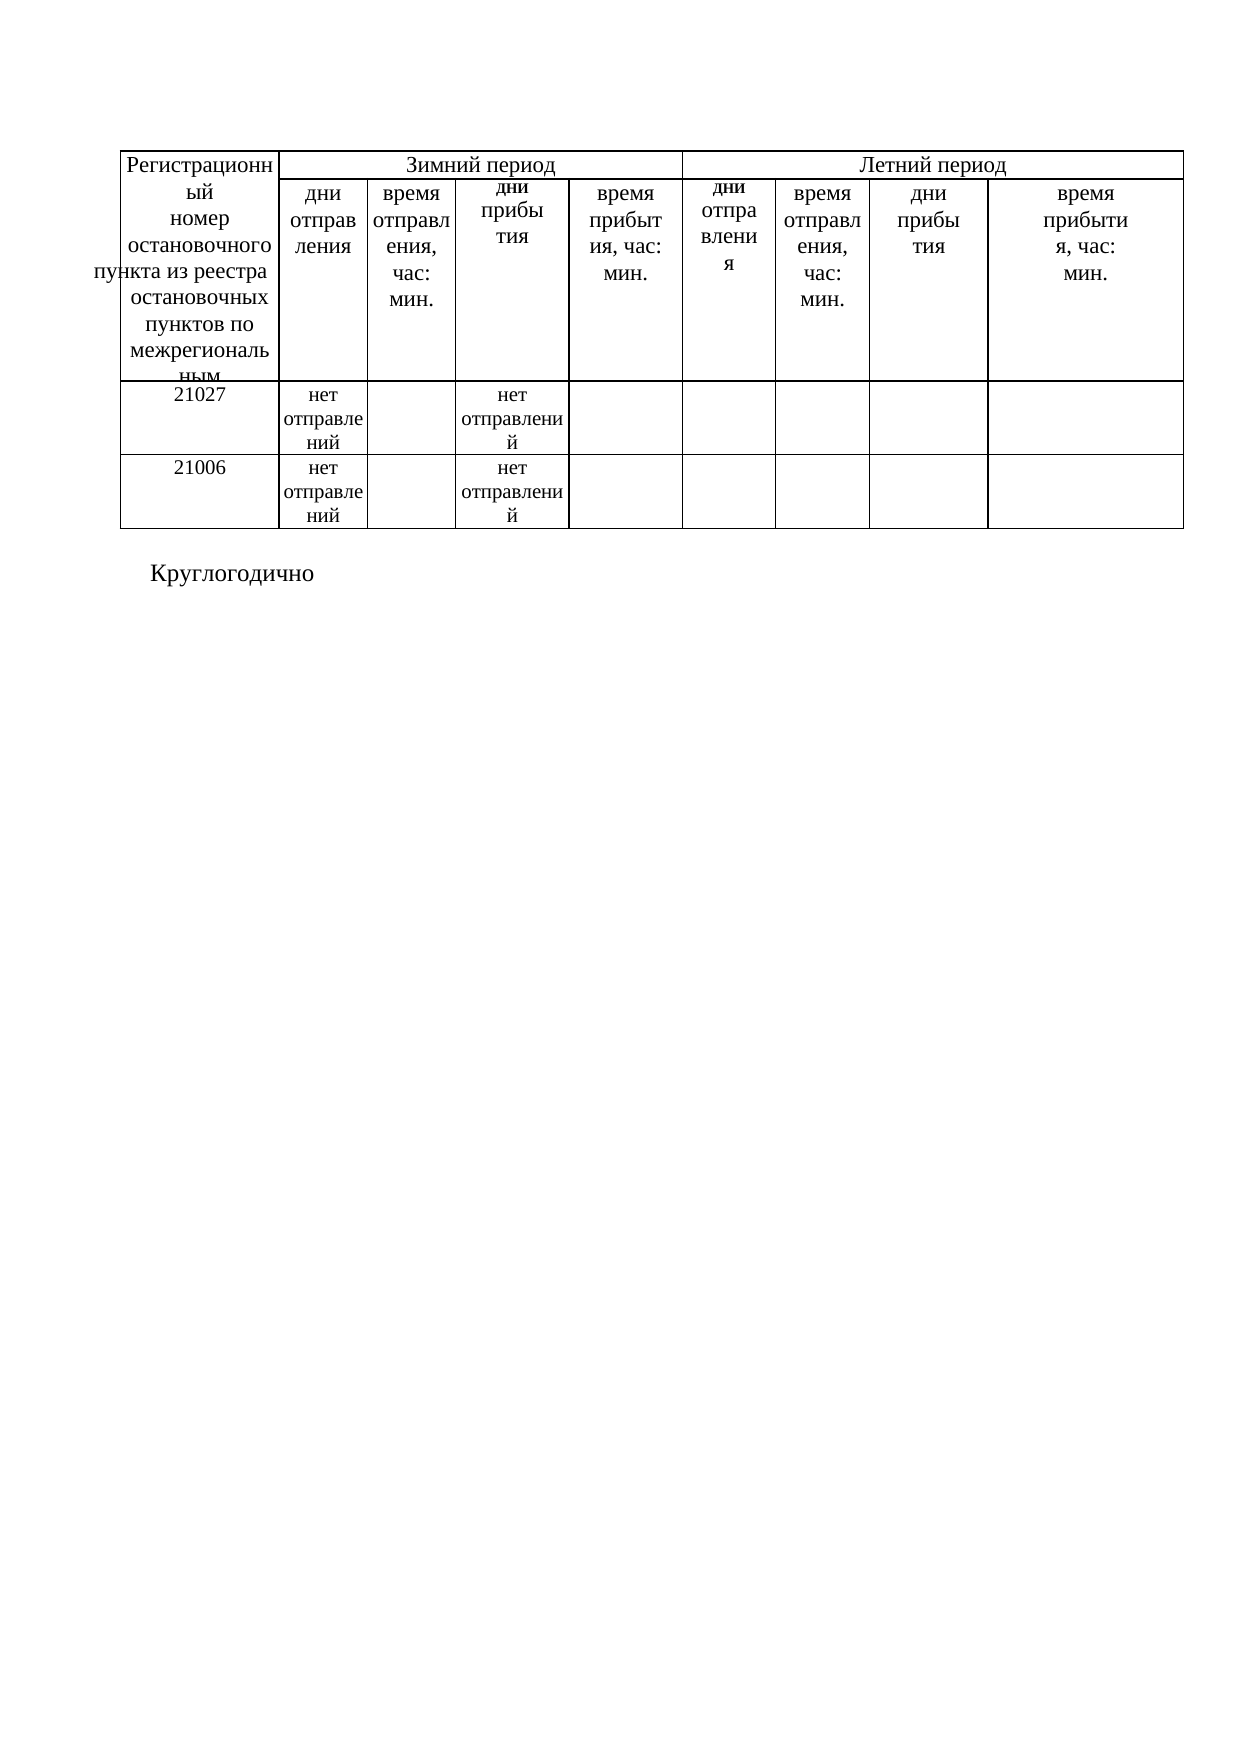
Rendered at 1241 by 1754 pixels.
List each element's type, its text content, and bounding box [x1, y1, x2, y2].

table_header Летний период [683, 152, 1183, 178]
table_cell [989, 455, 1183, 527]
table_cell нет отправлений [280, 455, 367, 527]
table_cell [368, 455, 455, 527]
table_cell время отправл ения, час: мин. [368, 180, 455, 380]
table_cell ДНИ отпра влени я [683, 180, 775, 380]
table_cell нет отправлений [456, 455, 568, 527]
table_cell [989, 382, 1183, 454]
table_header Регистрационный номер остановочного пункта из реестра остановочных пунктов по межрегиональным маршрутам регулярных перевозок [121, 152, 278, 380]
table_cell [870, 382, 987, 454]
table_cell [776, 382, 869, 454]
table_cell нет отправлений [280, 382, 367, 454]
table_cell время прибыти я, час: мин. [989, 180, 1183, 380]
table_cell 21027 [121, 382, 278, 454]
table_cell ДНИ прибы тия [456, 180, 568, 380]
table_cell [683, 382, 775, 454]
table_cell [368, 382, 455, 454]
table_cell дни отправ ления [280, 180, 367, 380]
table_cell дни прибы тия [870, 180, 987, 380]
table_cell [570, 382, 682, 454]
table_cell [776, 455, 869, 527]
text Круглогодично [150, 558, 1090, 587]
table_cell нет отправлений [456, 382, 568, 454]
table_cell [570, 455, 682, 527]
table_header Зимний период [280, 152, 682, 178]
table_cell 21006 [121, 455, 278, 527]
table_cell время отправл ения, час: мин. [776, 180, 869, 380]
table_cell время прибыт ия, час: мин. [570, 180, 682, 380]
table_cell [683, 455, 775, 527]
table_cell [870, 455, 987, 527]
